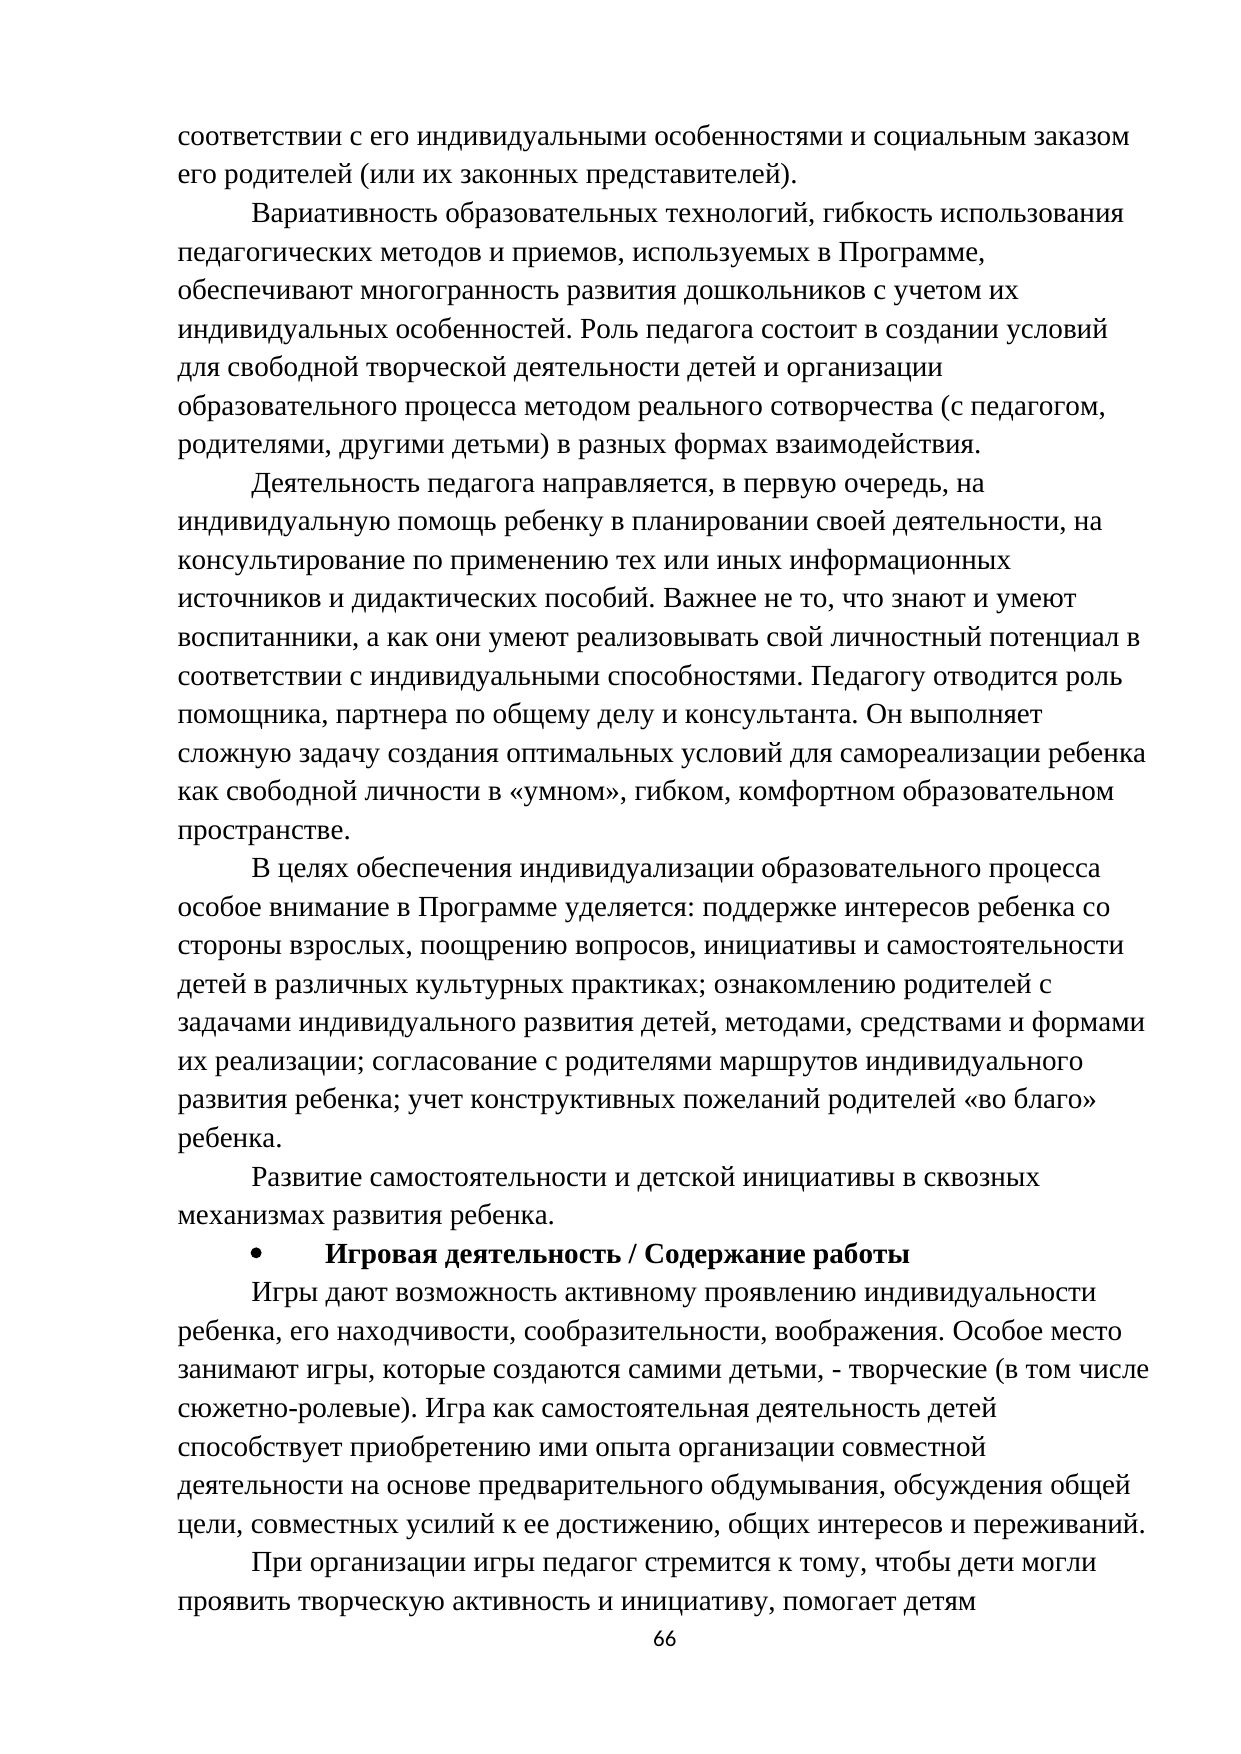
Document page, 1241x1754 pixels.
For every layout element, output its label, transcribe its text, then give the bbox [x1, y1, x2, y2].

text В целях обеспечения индивидуализации образовательного процесса особое внимание в Программе уделяется: поддержке интересов ребенка со стороны взрослых, поощрению вопросов, инициативы и самостоятельности детей в различных культурных практиках; ознакомлению родителей с задачами индивидуального развития детей, методами, средствами и формами их реализации; согласование с родителями маршрутов индивидуального развития ребенка; учет конструктивных пожеланий родителей «во благо» ребенка. [177, 850, 1152, 1154]
list Игровая деятельность / Содержание работы [177, 1236, 1152, 1269]
text Вариативность образовательных технологий, гибкость использования педагогических методов и приемов, используемых в Программе, обеспечивают многогранность развития дошкольников с учетом их индивидуальных особенностей. Роль педагога состоит в создании условий для свободной творческой деятельности детей и организации образовательного процесса методом реального сотворчества (с педагогом, родителями, другими детьми) в разных формах взаимодействия. [177, 195, 1152, 460]
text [177, 118, 1152, 190]
text Деятельность педагога направляется, в первую очередь, на индивидуальную помощь ребенку в планировании своей деятельности, на консультирование по применению тех или иных информационных источников и дидактических пособий. Важнее не то, что знают и умеют воспитанники, а как они умеют реализовывать свой личностный потенциал в соответствии с индивидуальными способностями. Педагогу отводится роль помощника, партнера по общему делу и консультанта. Он выполняет сложную задачу создания оптимальных условий для самореализации ребенка как свободной личности в «умном», гибком, комфортном образовательном пространстве. [177, 465, 1152, 845]
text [177, 1544, 1152, 1616]
text Игры дают возможность активному проявлению индивидуальности ребенка, его находчивости, сообразительности, воображения. Особое место занимают игры, которые создаются самими детьми, - творческие (в том числе сюжетно-ролевые). Игра как самостоятельная деятельность детей способствует приобретению ими опыта организации совместной деятельности на основе предварительного обдумывания, обсуждения общей цели, совместных усилий к ее достижению, общих интересов и переживаний. [177, 1274, 1152, 1539]
text Развитие самостоятельности и детской инициативы в сквозных механизмах развития ребенка. [177, 1159, 1152, 1231]
